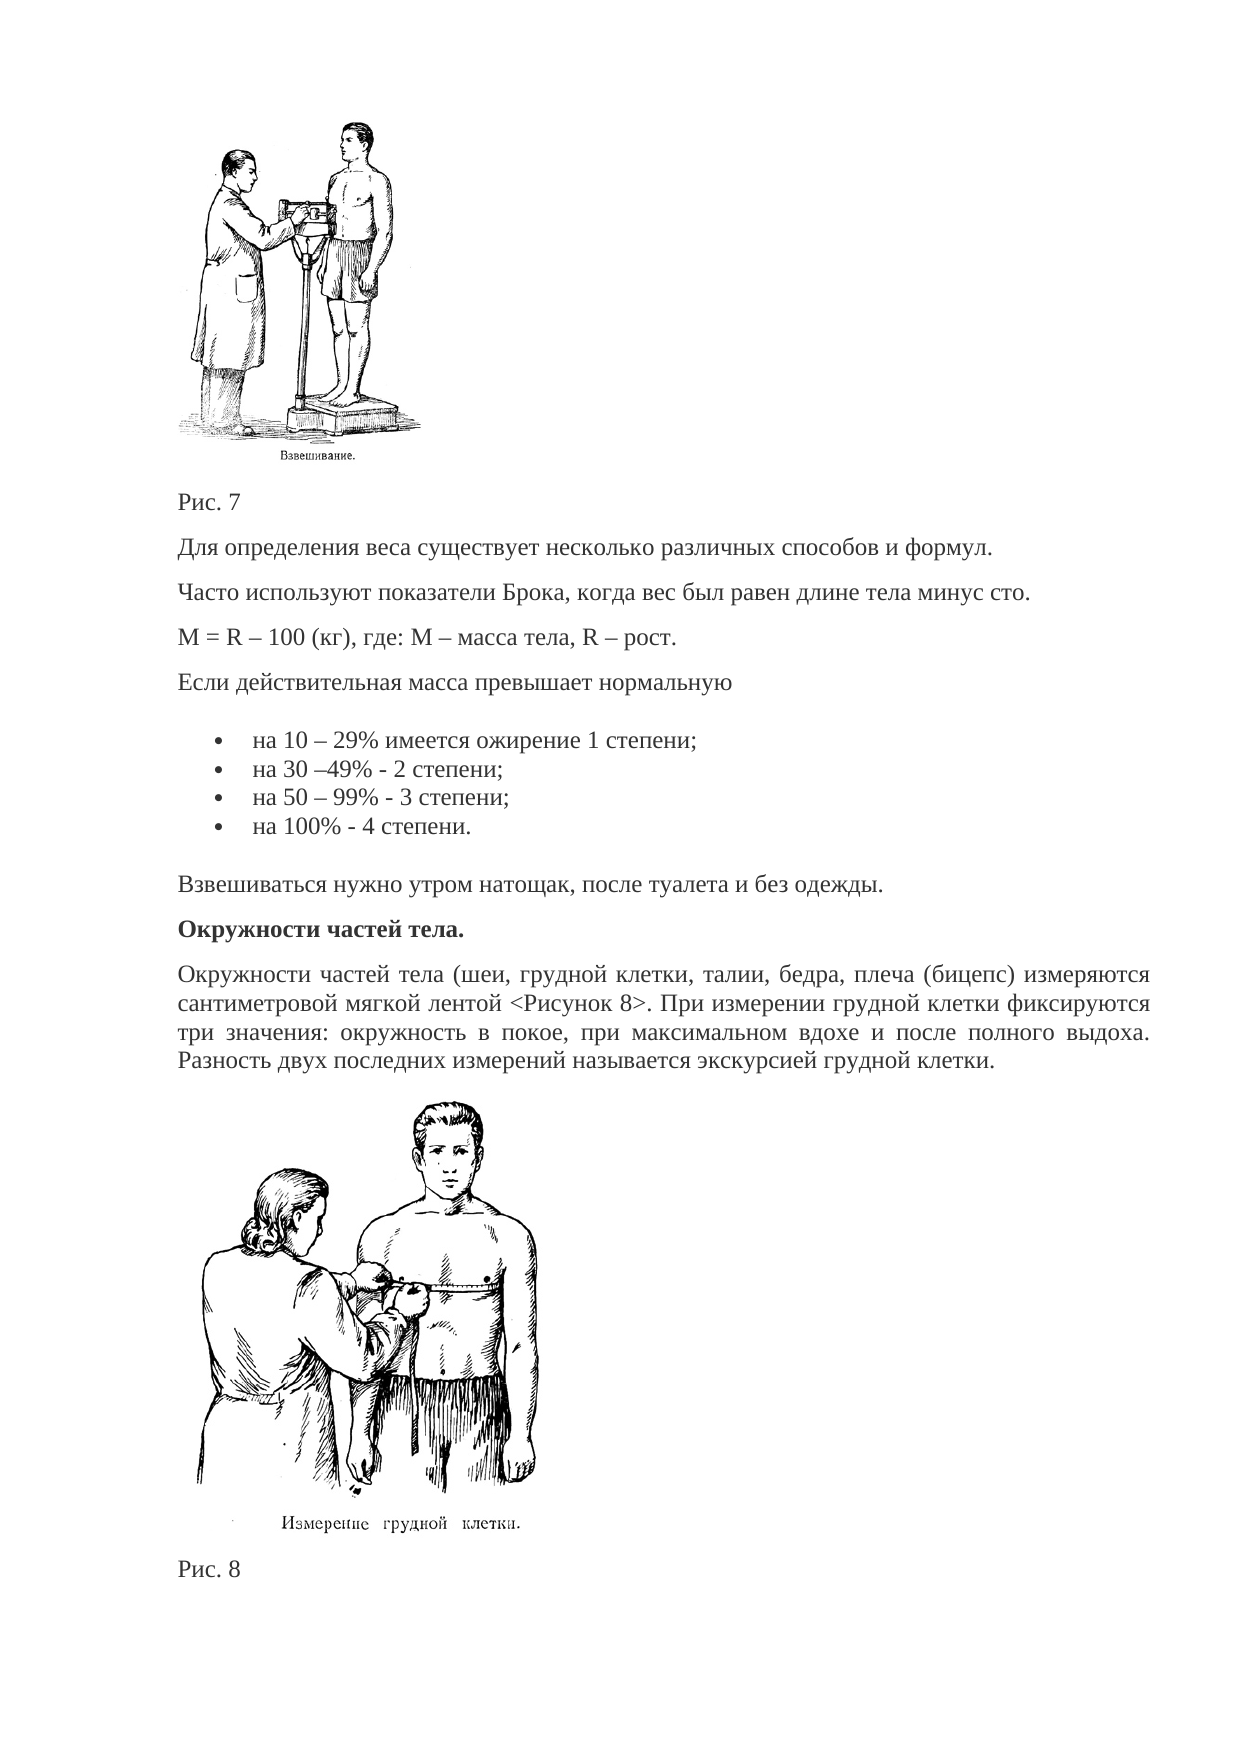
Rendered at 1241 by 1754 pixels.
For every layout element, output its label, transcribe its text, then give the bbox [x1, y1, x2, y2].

text Рис. 7 [177, 487, 1152, 516]
list на 50 – 99% - 3 степени; [215, 782, 1152, 811]
text Часто используют показатели Брока, когда вес был равен длине тела минус сто. [177, 577, 1152, 606]
text Окружности частей тела. [177, 914, 1152, 943]
list на 100% - 4 степени. [215, 811, 1152, 840]
picture [177, 1090, 550, 1538]
text Рис. 8 [177, 1554, 1152, 1582]
text Окружности частей тела (шеи, грудной клетки, талии, бедра, плеча (бицепс) измеряются сантиметровой мягкой лентой <Рисунок 8>. При измерении грудной клетки фиксируются три значения: окружность в покое, при максимальном вдохе и после полного выдоха. Разность двух последних измерений называется экскурсией грудной клетки. [177, 959, 1152, 1074]
text Взвешиваться нужно утром натощак, после туалета и без одежды. [177, 869, 1152, 898]
text M = R – 100 (кг), где: M – масса тела, R – рост. [177, 622, 1152, 651]
list на 30 –49% - 2 степени; [215, 754, 1152, 782]
text Для определения веса существует несколько различных способов и формул. [177, 532, 1152, 561]
picture [177, 118, 422, 471]
list на 10 – 29% имеется ожирение 1 степени; [215, 725, 1152, 754]
text Если действительная масса превышает нормальную [177, 667, 1152, 696]
